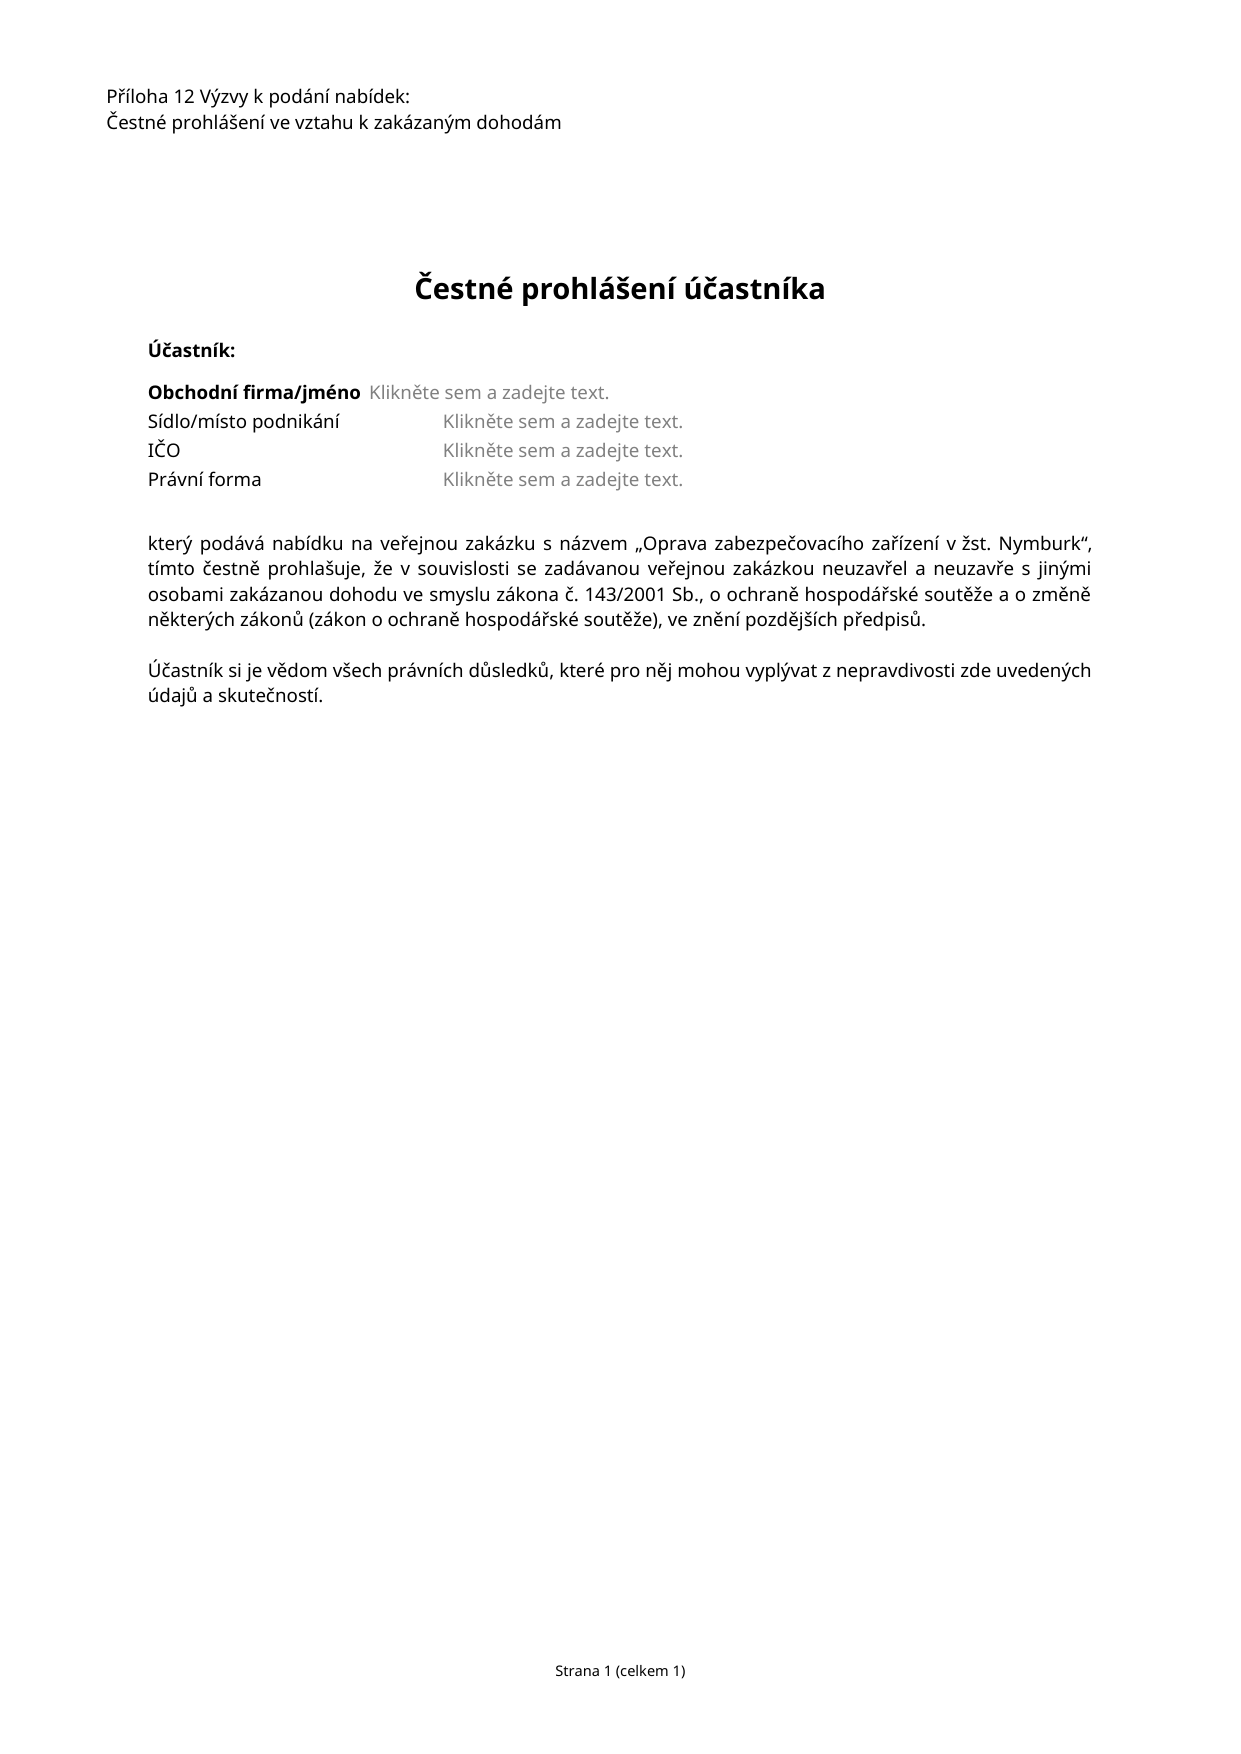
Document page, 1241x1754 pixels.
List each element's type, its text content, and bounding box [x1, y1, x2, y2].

text Sídlo/místo podnikání [148, 405, 1093, 434]
title Čestné prohlášení účastníka [148, 268, 1093, 308]
text Obchodní firma/jméno [148, 376, 1093, 405]
text který podává nabídku na veřejnou zakázku s názvem „Oprava zabezpečovacího zařízení v žst. Nymburk“, tímto čestně prohlašuje, že v souvislosti se zadávanou veřejnou zakázkou neuzavřel a neuzavře s jinými osobami zakázanou dohodu ve smyslu zákona č. 143/2001 Sb., o ochraně hospodářské soutěže a o změně některých zákonů (zákon o ochraně hospodářské soutěže), ve znění pozdějších předpisů. [148, 530, 1093, 632]
text Účastník: [148, 333, 1093, 364]
text Právní forma [148, 463, 1093, 492]
text IČO [148, 434, 1093, 463]
text Účastník si je vědom všech právních důsledků, které pro něj mohou vyplývat z nepravdivosti zde uvedených údajů a skutečností. [148, 657, 1093, 708]
